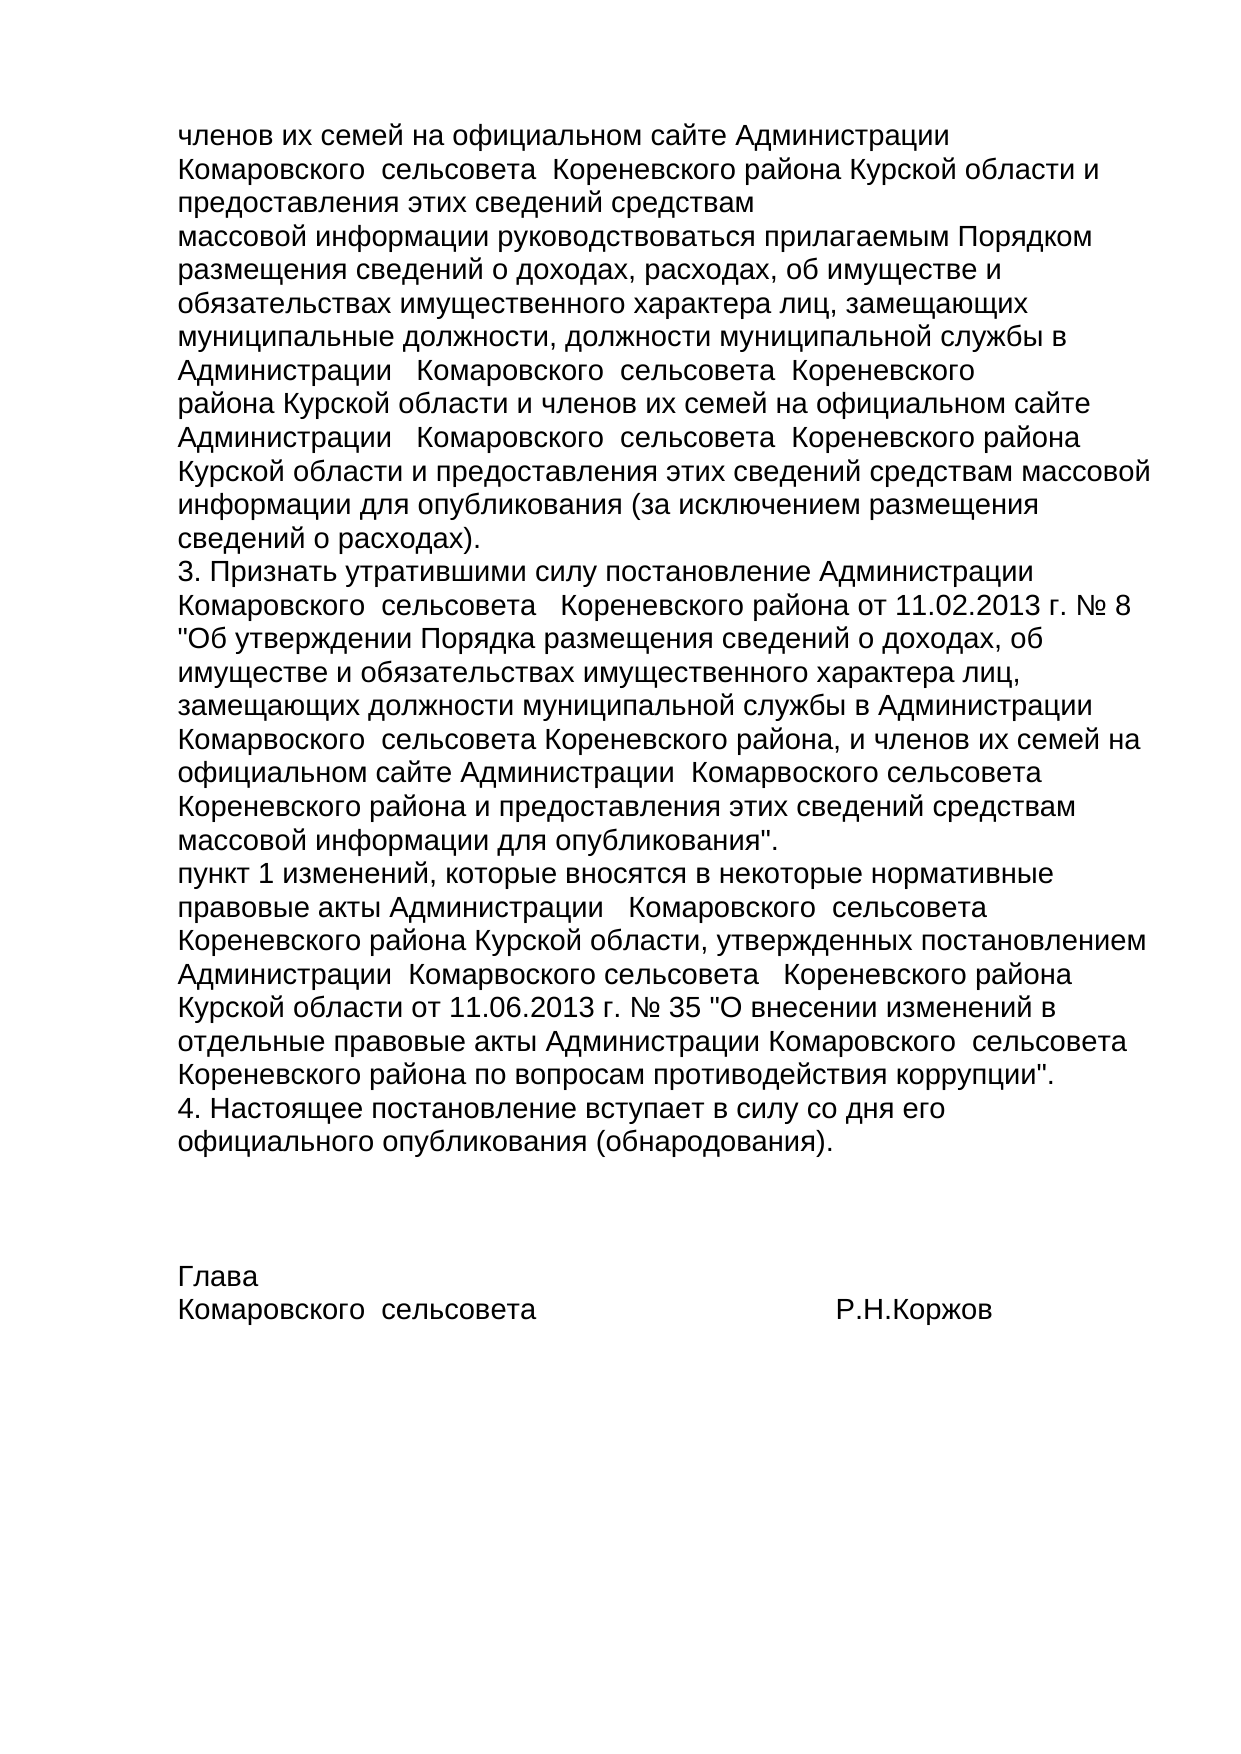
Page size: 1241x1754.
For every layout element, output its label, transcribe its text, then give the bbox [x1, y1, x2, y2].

text размещения сведений о доходах, расходах, об имуществе и обязательствах имущественного характера лиц, замещающих муниципальные должности, должности муниципальной службы в Администрации Комаровского сельсовета Кореневского [177, 252, 1152, 386]
text официальном сайте Администрации Комарвоского сельсовета Кореневского района и предоставления этих сведений средствам массовой информации для опубликования". [177, 755, 1152, 856]
text официального опубликования (обнародования). [177, 1124, 1152, 1158]
text 4. Настоящее постановление вступает в силу со дня его [177, 1091, 1152, 1124]
text правовые акты Администрации Комаровского сельсовета Кореневского района Курской области, утвержденных постановлением Администрации Комарвоского сельсовета Кореневского района Курской области от 11.06.2013 г. № 35 "О внесении изменений в отдельные правовые акты Администрации Комаровского сельсовета Кореневского района по вопросам противодействия коррупции". [177, 889, 1152, 1091]
text информации для опубликования (за исключением размещения сведений о расходах). [177, 487, 1152, 554]
text массовой информации руководствоваться прилагаемым Порядком [177, 219, 1152, 252]
text Глава [177, 1258, 1152, 1292]
text 3. Признать утратившими силу постановление Администрации [177, 554, 1152, 588]
text пункт 1 изменений, которые вносятся в некоторые нормативные [177, 856, 1152, 889]
text Комаровского сельсовета Кореневского района от 11.02.2013 г. № 8 "Об утверждении Порядка размещения сведений о доходах, об имуществе и обязательствах имущественного характера лиц, замещающих должности муниципальной службы в Администрации Комарвоского сельсовета Кореневского района, и членов их семей на [177, 588, 1152, 755]
text Курской области и предоставления этих сведений средствам массовой [177, 453, 1152, 487]
text Комаровского сельсовета Р.Н.Коржов [177, 1292, 1152, 1326]
text района Курской области и членов их семей на официальном сайте Администрации Комаровского сельсовета Кореневского района [177, 386, 1152, 453]
text членов их семей на официальном сайте Администрации Комаровского сельсовета Кореневского района Курской области и предоставления этих сведений средствам [177, 118, 1152, 219]
